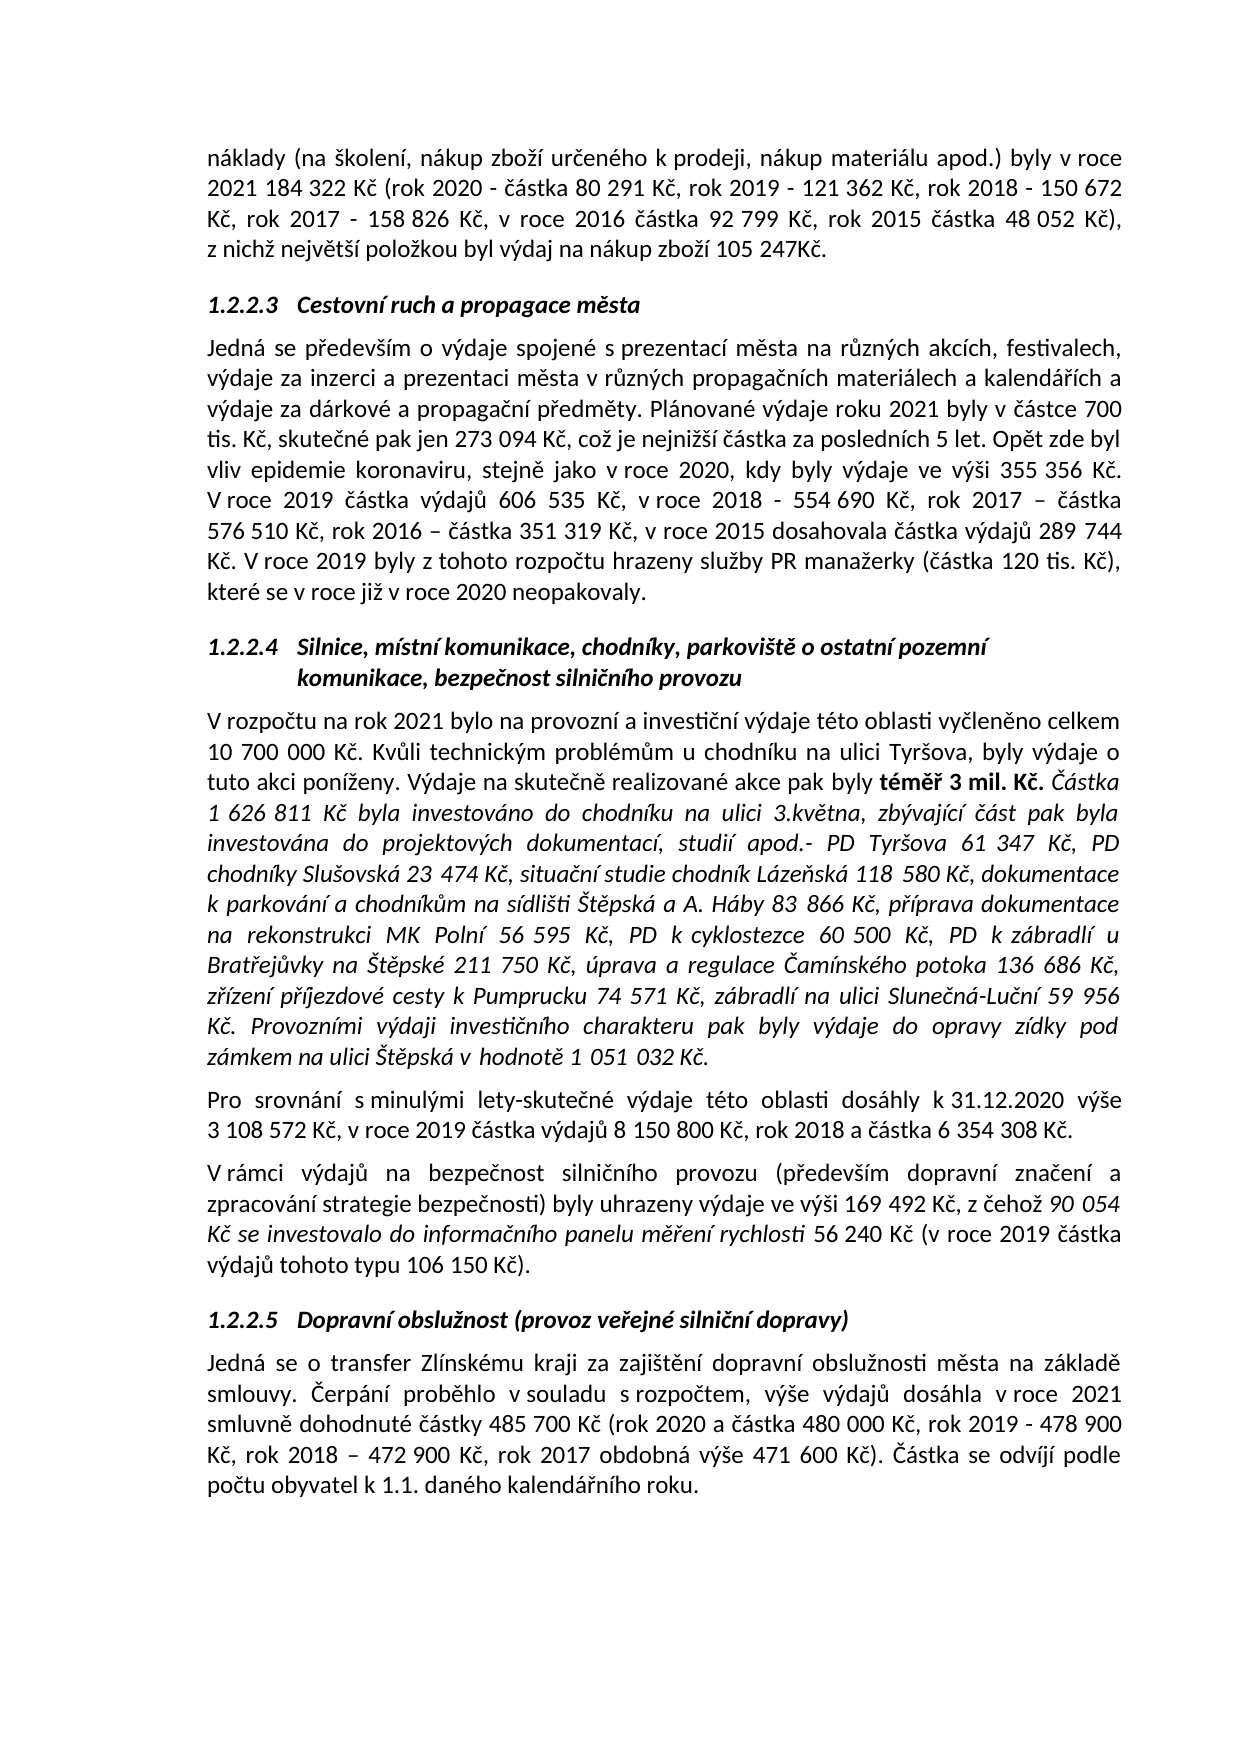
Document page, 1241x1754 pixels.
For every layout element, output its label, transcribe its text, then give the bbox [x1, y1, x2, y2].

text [207, 142, 1122, 264]
text Pro srovnání s minulými lety-skutečné výdaje této oblasti dosáhly k 31.12.2020 výše 3 108 572 Kč, v roce 2019 částka výdajů 8 150 800 Kč, rok 2018 a částka 6 354 308 Kč. [207, 1084, 1122, 1145]
subtitle Silnice, místní komunikace, chodníky, parkoviště o ostatní pozemní komunikace, bezpečnost silničního provozu [207, 632, 1122, 693]
subtitle Cestovní ruch a propagace města [207, 289, 1122, 319]
text V rozpočtu na rok 2021 bylo na provozní a investiční výdaje této oblasti vyčleněno celkem 10 700 000 Kč. Kvůli technickým problémům u chodníku na ulici Tyršova, byly výdaje o tuto akci poníženy. Výdaje na skutečně realizované akce pak byly téměř 3 mil. Kč. Částka 1 626 811 Kč byla investováno do chodníku na ulici 3.května, zbývající část pak byla investována do projektových dokumentací, studií apod.- PD Tyršova 61 347 Kč, PD chodníky Slušovská 23 474 Kč, situační studie chodník Lázeňská 118 580 Kč, dokumentace k parkování a chodníkům na sídlišti Štěpská a A. Háby 83 866 Kč, příprava dokumentace na rekonstrukci MK Polní 56 595 Kč, PD k cyklostezce 60 500 Kč, PD k zábradlí u Bratřejůvky na Štěpské 211 750 Kč, úprava a regulace Čamínského potoka 136 686 Kč, zřízení příjezdové cesty k Pumprucku 74 571 Kč, zábradlí na ulici Slunečná-Luční 59 956 Kč. Provozními výdaji investičního charakteru pak byly výdaje do opravy zídky pod zámkem na ulici Štěpská v hodnotě 1 051 032 Kč. [207, 705, 1122, 1071]
text Jedná se o transfer Zlínskému kraji za zajištění dopravní obslužnosti města na základě smlouvy. Čerpání proběhlo v souladu s rozpočtem, výše výdajů dosáhla v roce 2021 smluvně dohodnuté částky 485 700 Kč (rok 2020 a částka 480 000 Kč, rok 2019 - 478 900 Kč, rok 2018 – 472 900 Kč, rok 2017 obdobná výše 471 600 Kč). Částka se odvíjí podle počtu obyvatel k 1.1. daného kalendářního roku. [207, 1347, 1122, 1500]
subtitle Dopravní obslužnost (provoz veřejné silniční dopravy) [207, 1304, 1122, 1335]
text Jedná se především o výdaje spojené s prezentací města na různých akcích, festivalech, výdaje za inzerci a prezentaci města v různých propagačních materiálech a kalendářích a výdaje za dárkové a propagační předměty. Plánované výdaje roku 2021 byly v částce 700 tis. Kč, skutečné pak jen 273 094 Kč, což je nejnižší částka za posledních 5 let. Opět zde byl vliv epidemie koronaviru, stejně jako v roce 2020, kdy byly výdaje ve výši 355 356 Kč. V roce 2019 částka výdajů 606 535 Kč, v roce 2018 - 554 690 Kč, rok 2017 – částka 576 510 Kč, rok 2016 – částka 351 319 Kč, v roce 2015 dosahovala částka výdajů 289 744 Kč. V roce 2019 byly z tohoto rozpočtu hrazeny služby PR manažerky (částka 120 tis. Kč), které se v roce již v roce 2020 neopakovaly. [207, 332, 1122, 607]
text V rámci výdajů na bezpečnost silničního provozu (především dopravní značení a zpracování strategie bezpečnosti) byly uhrazeny výdaje ve výši 169 492 Kč, z čehož 90 054 Kč se investovalo do informačního panelu měření rychlosti 56 240 Kč (v roce 2019 částka výdajů tohoto typu 106 150 Kč). [207, 1157, 1122, 1279]
